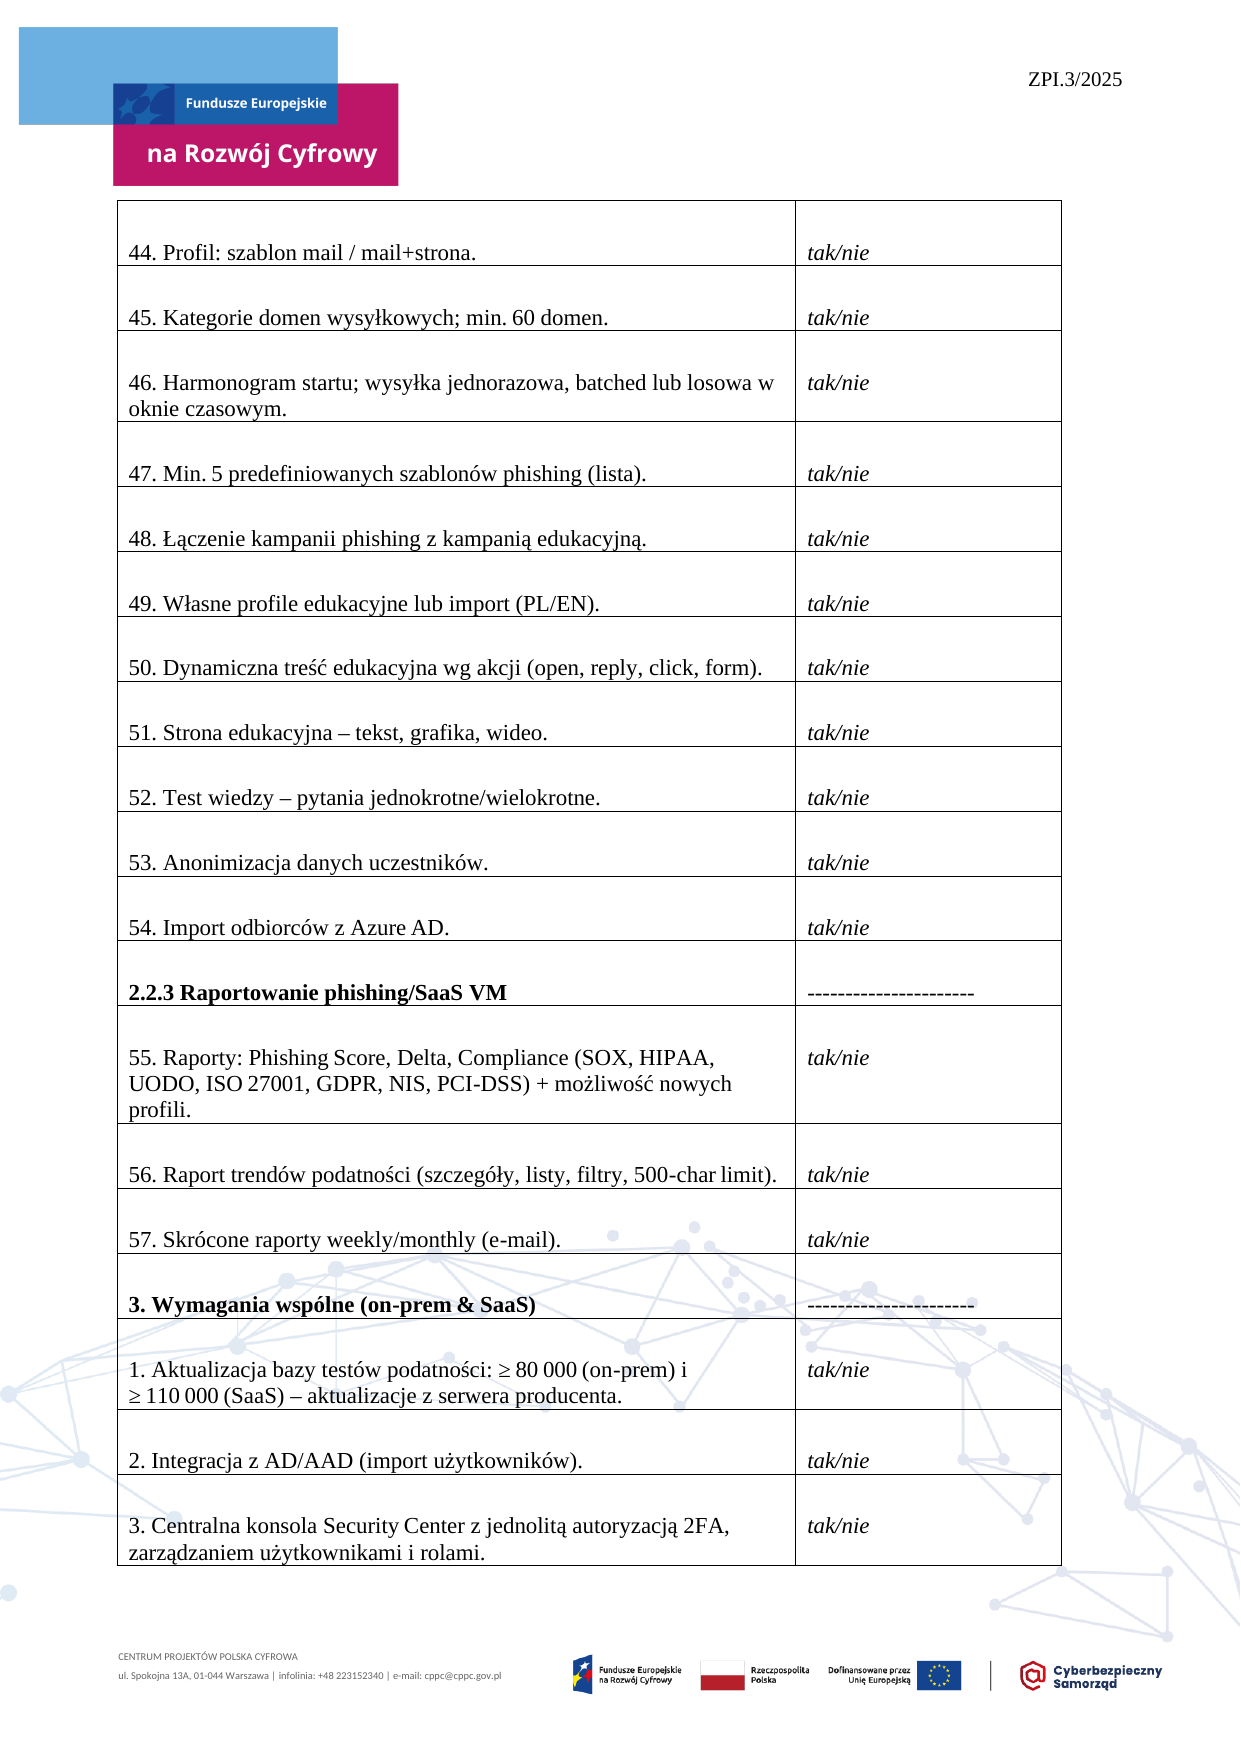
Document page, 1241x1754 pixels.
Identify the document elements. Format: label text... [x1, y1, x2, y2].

table_cell 49. Własne profile edukacyjne lub import (PL/EN). [118, 552, 795, 616]
table_cell tak/nie [796, 487, 1061, 551]
table_cell tak/nie [796, 877, 1061, 940]
table_cell tak/nie [796, 1124, 1061, 1188]
table_cell 46. Harmonogram startu; wysyłka jednorazowa, batched lub losowa w oknie czasowym. [118, 331, 795, 421]
table_cell tak/nie [796, 682, 1061, 746]
table_cell tak/nie [796, 422, 1061, 486]
table_cell 3. Centralna konsola Security Center z jednolitą autoryzacją 2FA, zarządzaniem użytkownikami i rolami. [118, 1475, 795, 1565]
table_cell 1. Aktualizacja bazy testów podatności: ≥ 80 000 (on-prem) i ≥ 110 000 (SaaS) – aktualizacje z serwera producenta. [118, 1319, 795, 1409]
table_cell 45. Kategorie domen wysyłkowych; min. 60 domen. [118, 266, 795, 330]
table_cell tak/nie [796, 1319, 1061, 1409]
table_cell 57. Skrócone raporty weekly/monthly (e-mail). [118, 1189, 795, 1253]
table_cell tak/nie [796, 747, 1061, 811]
table_cell 51. Strona edukacyjna – tekst, grafika, wideo. [118, 682, 795, 746]
table_cell tak/nie [796, 1189, 1061, 1253]
table_cell 2.2.3 Raportowanie phishing/SaaS VM [118, 941, 795, 1005]
table_cell 50. Dynamiczna treść edukacyjna wg akcji (open, reply, click, form). [118, 617, 795, 681]
table_cell 47. Min. 5 predefiniowanych szablonów phishing (lista). [118, 422, 795, 486]
table_cell 2. Integracja z AD/AAD (import użytkowników). [118, 1410, 795, 1474]
table_cell 54. Import odbiorców z Azure AD. [118, 877, 795, 940]
table_cell 56. Raport trendów podatności (szczegóły, listy, filtry, 500-char limit). [118, 1124, 795, 1188]
table_cell tak/nie [796, 552, 1061, 616]
table_cell tak/nie [796, 331, 1061, 421]
table_cell tak/nie [796, 1410, 1061, 1474]
table_cell tak/nie [796, 1475, 1061, 1565]
table_cell 53. Anonimizacja danych uczestników. [118, 812, 795, 876]
table_cell 48. Łączenie kampanii phishing z kampanią edukacyjną. [118, 487, 795, 551]
table_cell tak/nie [796, 812, 1061, 876]
table_cell tak/nie [796, 266, 1061, 330]
table_cell tak/nie [796, 201, 1061, 265]
table_cell 3. Wymagania wspólne (on-prem & SaaS) [118, 1254, 795, 1318]
picture [0, 1221, 1240, 1754]
table_cell tak/nie [796, 1006, 1061, 1123]
table_cell 55. Raporty: Phishing Score, Delta, Compliance (SOX, HIPAA, UODO, ISO 27001, GDPR, NIS, PCI-DSS) + możliwość nowych profili. [118, 1006, 795, 1123]
table_cell 52. Test wiedzy – pytania jednokrotne/wielokrotne. [118, 747, 795, 811]
picture [18, 27, 399, 186]
table_cell ---------------------- [796, 1254, 1061, 1318]
table_cell ---------------------- [796, 941, 1061, 1005]
table_cell tak/nie [796, 617, 1061, 681]
table_cell 44. Profil: szablon mail / mail+strona. [118, 201, 795, 265]
